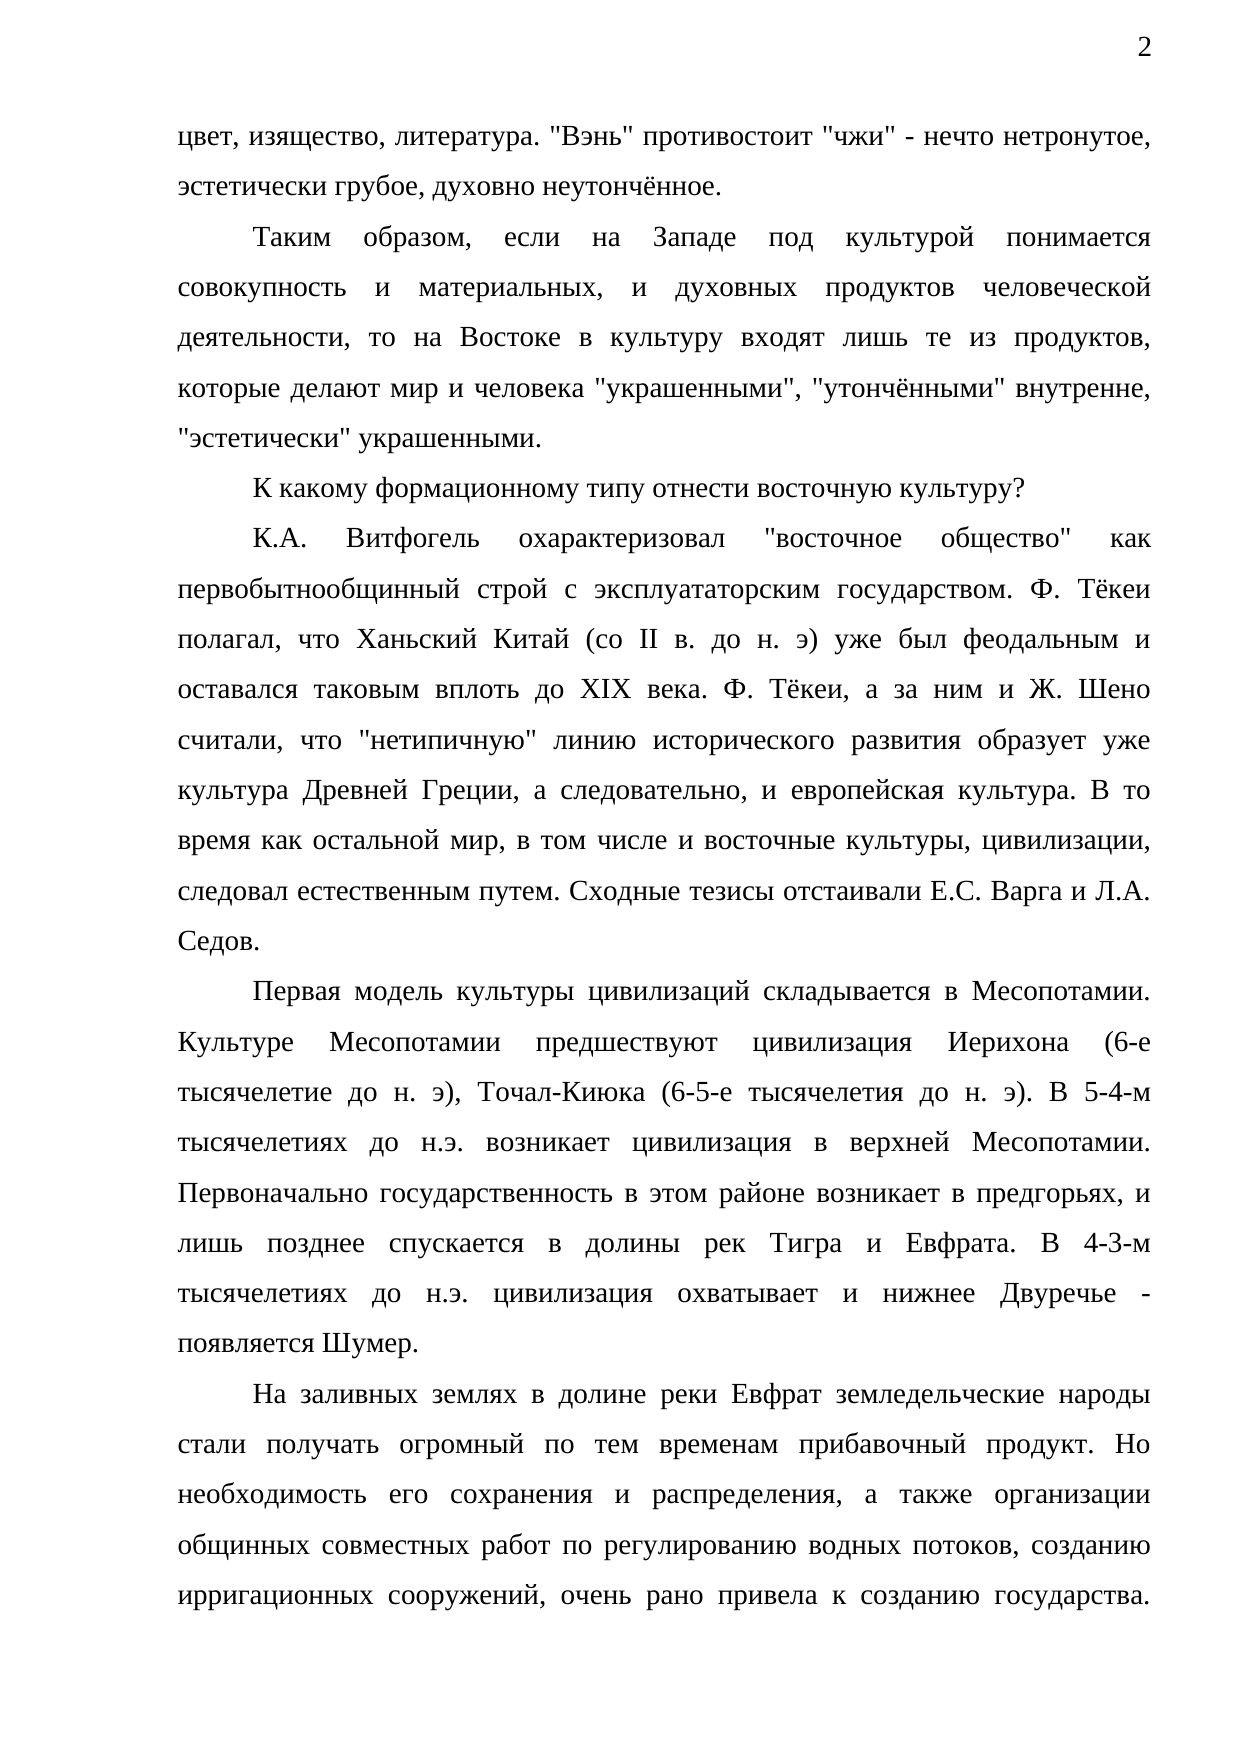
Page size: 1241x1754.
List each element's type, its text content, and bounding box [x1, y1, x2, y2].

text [177, 118, 1152, 202]
text Первая модель культуры цивилизаций складывается в Месопотамии. Культуре Месопотамии предшествуют цивилизация Иерихона (6-е тысячелетие до н. э), Точал-Киюка (6-5-е тысячелетия до н. э). В 5-4-м тысячелетиях до н.э. возникает цивилизация в верхней Месопотамии. Первоначально государственность в этом районе возникает в предгорьях, и лишь позднее спускается в долины рек Тигра и Евфрата. В 4-3-м тысячелетиях до н.э. цивилизация охватывает и нижнее Двуречье - появляется Шумер. [177, 973, 1152, 1359]
text Таким образом, если на Западе под культурой понимается совокупность и материальных, и духовных продуктов человеческой деятельности, то на Востоке в культуру входят лишь те из продуктов, которые делают мир и человека "украшенными", "утончёнными" внутренне, "эстетически" украшенными. [177, 219, 1152, 453]
text К какому формационному типу отнести восточную культуру? [177, 470, 1152, 504]
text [177, 1376, 1152, 1611]
text К.А. Витфогель охарактеризовал "восточное общество" как первобытнообщинный строй с эксплуататорским государством. Ф. Тёкеи полагал, что Ханьский Китай (со II в. до н. э) уже был феодальным и оставался таковым вплоть до ХIХ века. Ф. Тёкеи, а за ним и Ж. Шено считали, что "нетипичную" линию исторического развития образует уже культура Древней Греции, а следовательно, и европейская культура. В то время как остальной мир, в том числе и восточные культуры, цивилизации, следовал естественным путем. Сходные тезисы отстаивали Е.С. Варга и Л.А. Седов. [177, 521, 1152, 957]
